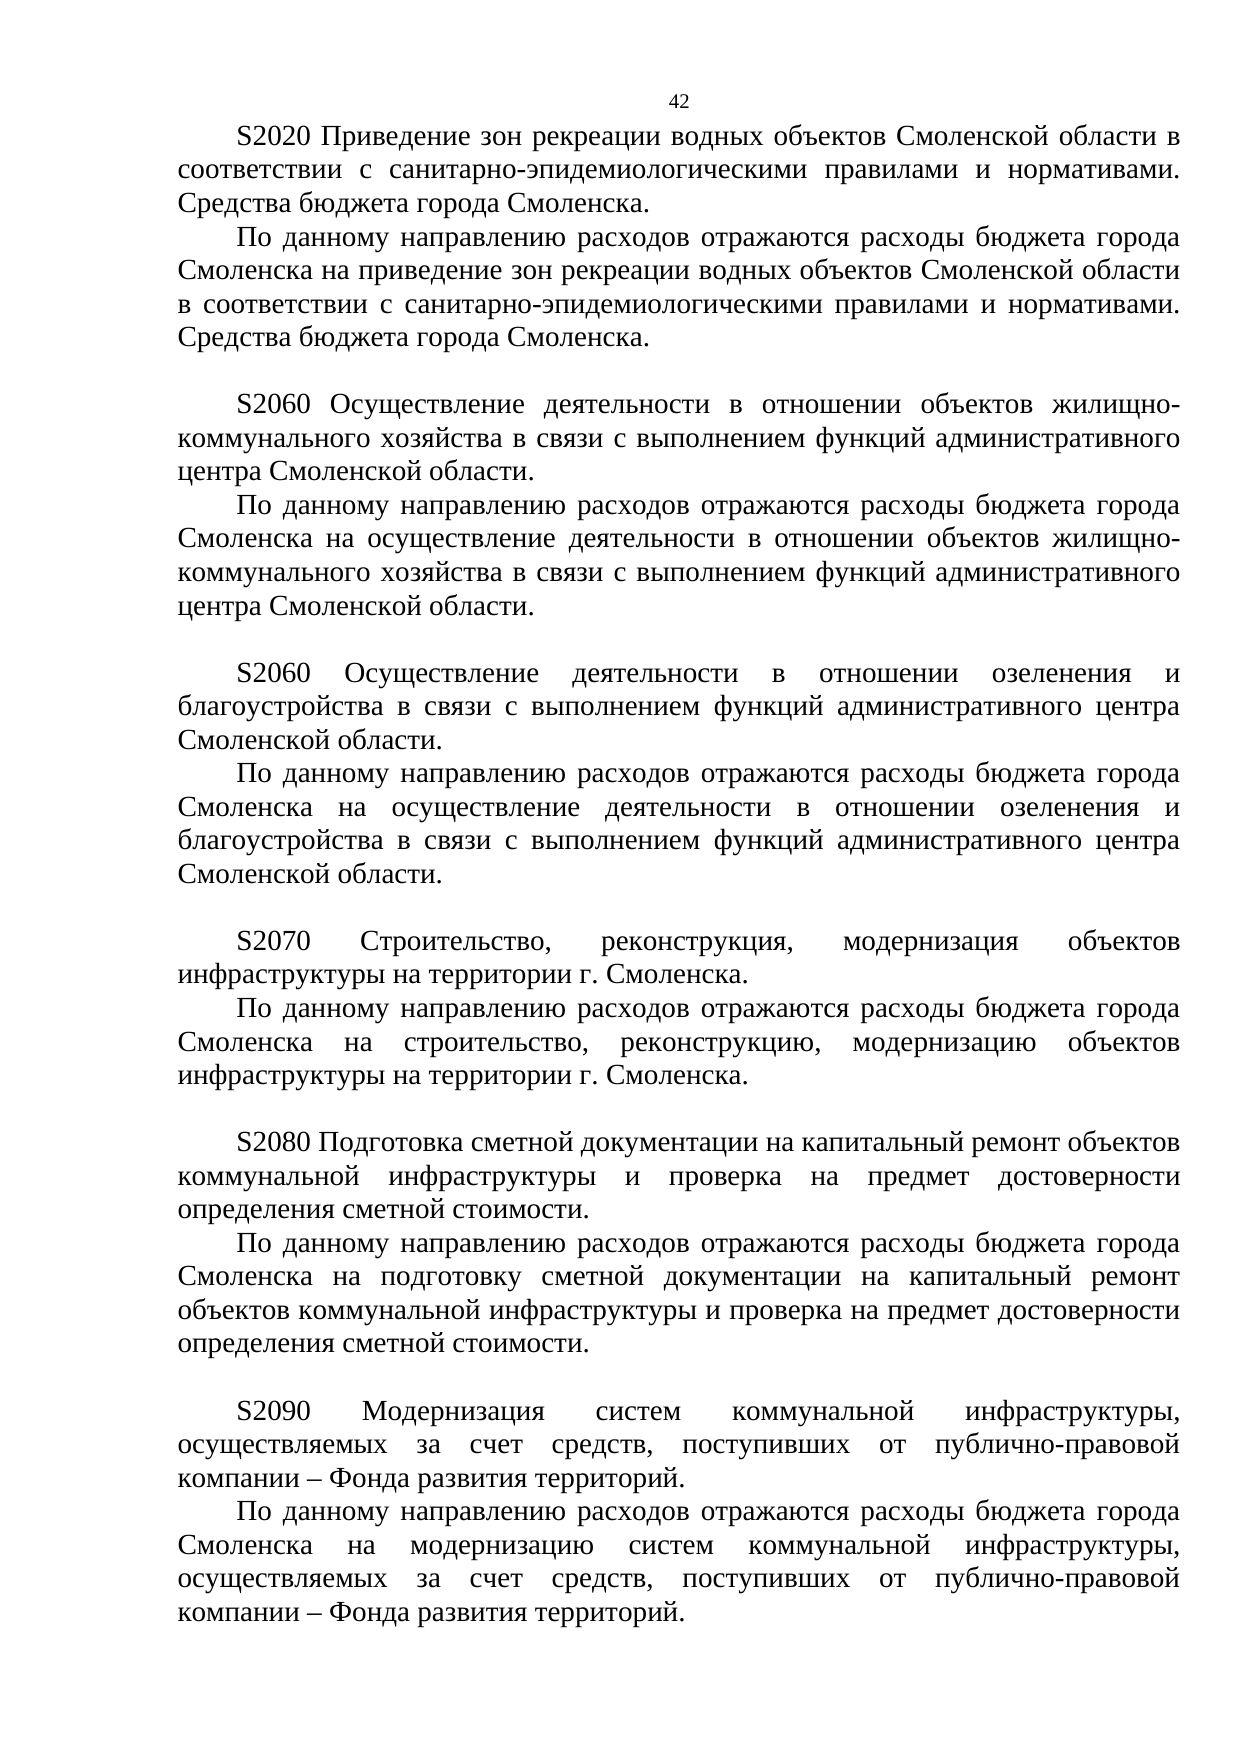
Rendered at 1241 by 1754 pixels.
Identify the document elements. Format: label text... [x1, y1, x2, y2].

text По данному направлению расходов отражаются расходы бюджета города Смоленска на приведение зон рекреации водных объектов Смоленской области в соответствии с санитарно-эпидемиологическими правилами и нормативами. Средства бюджета города Смоленска. [177, 219, 1181, 353]
text По данному направлению расходов отражаются расходы бюджета города Смоленска на осуществление деятельности в отношении озеленения и благоустройства в связи с выполнением функций административного центра Смоленской области. [177, 755, 1181, 889]
text S2070 Строительство, реконструкция, модернизация объектов инфраструктуры на территории г. Смоленска. [177, 923, 1181, 990]
text S2020 Приведение зон рекреации водных объектов Смоленской области в соответствии с санитарно-эпидемиологическими правилами и нормативами. Средства бюджета города Смоленска. [177, 118, 1181, 219]
text S2090 Модернизация систем коммунальной инфраструктуры, осуществляемых за счет средств, поступивших от публично-правовой компании – Фонда развития территорий. [177, 1393, 1181, 1493]
text S2080 Подготовка сметной документации на капитальный ремонт объектов коммунальной инфраструктуры и проверка на предмет достоверности определения сметной стоимости. [177, 1124, 1181, 1225]
text По данному направлению расходов отражаются расходы бюджета города Смоленска на осуществление деятельности в отношении объектов жилищно-коммунального хозяйства в связи с выполнением функций административного центра Смоленской области. [177, 487, 1181, 621]
text По данному направлению расходов отражаются расходы бюджета города Смоленска на подготовку сметной документации на капитальный ремонт объектов коммунальной инфраструктуры и проверка на предмет достоверности определения сметной стоимости. [177, 1225, 1181, 1359]
text S2060 Осуществление деятельности в отношении озеленения и благоустройства в связи с выполнением функций административного центра Смоленской области. [177, 655, 1181, 755]
text S2060 Осуществление деятельности в отношении объектов жилищно-коммунального хозяйства в связи с выполнением функций административного центра Смоленской области. [177, 386, 1181, 487]
text По данному направлению расходов отражаются расходы бюджета города Смоленска на строительство, реконструкцию, модернизацию объектов инфраструктуры на территории г. Смоленска. [177, 990, 1181, 1091]
text По данному направлению расходов отражаются расходы бюджета города Смоленска на модернизацию систем коммунальной инфраструктуры, осуществляемых за счет средств, поступивших от публично-правовой компании – Фонда развития территорий. [177, 1493, 1181, 1627]
